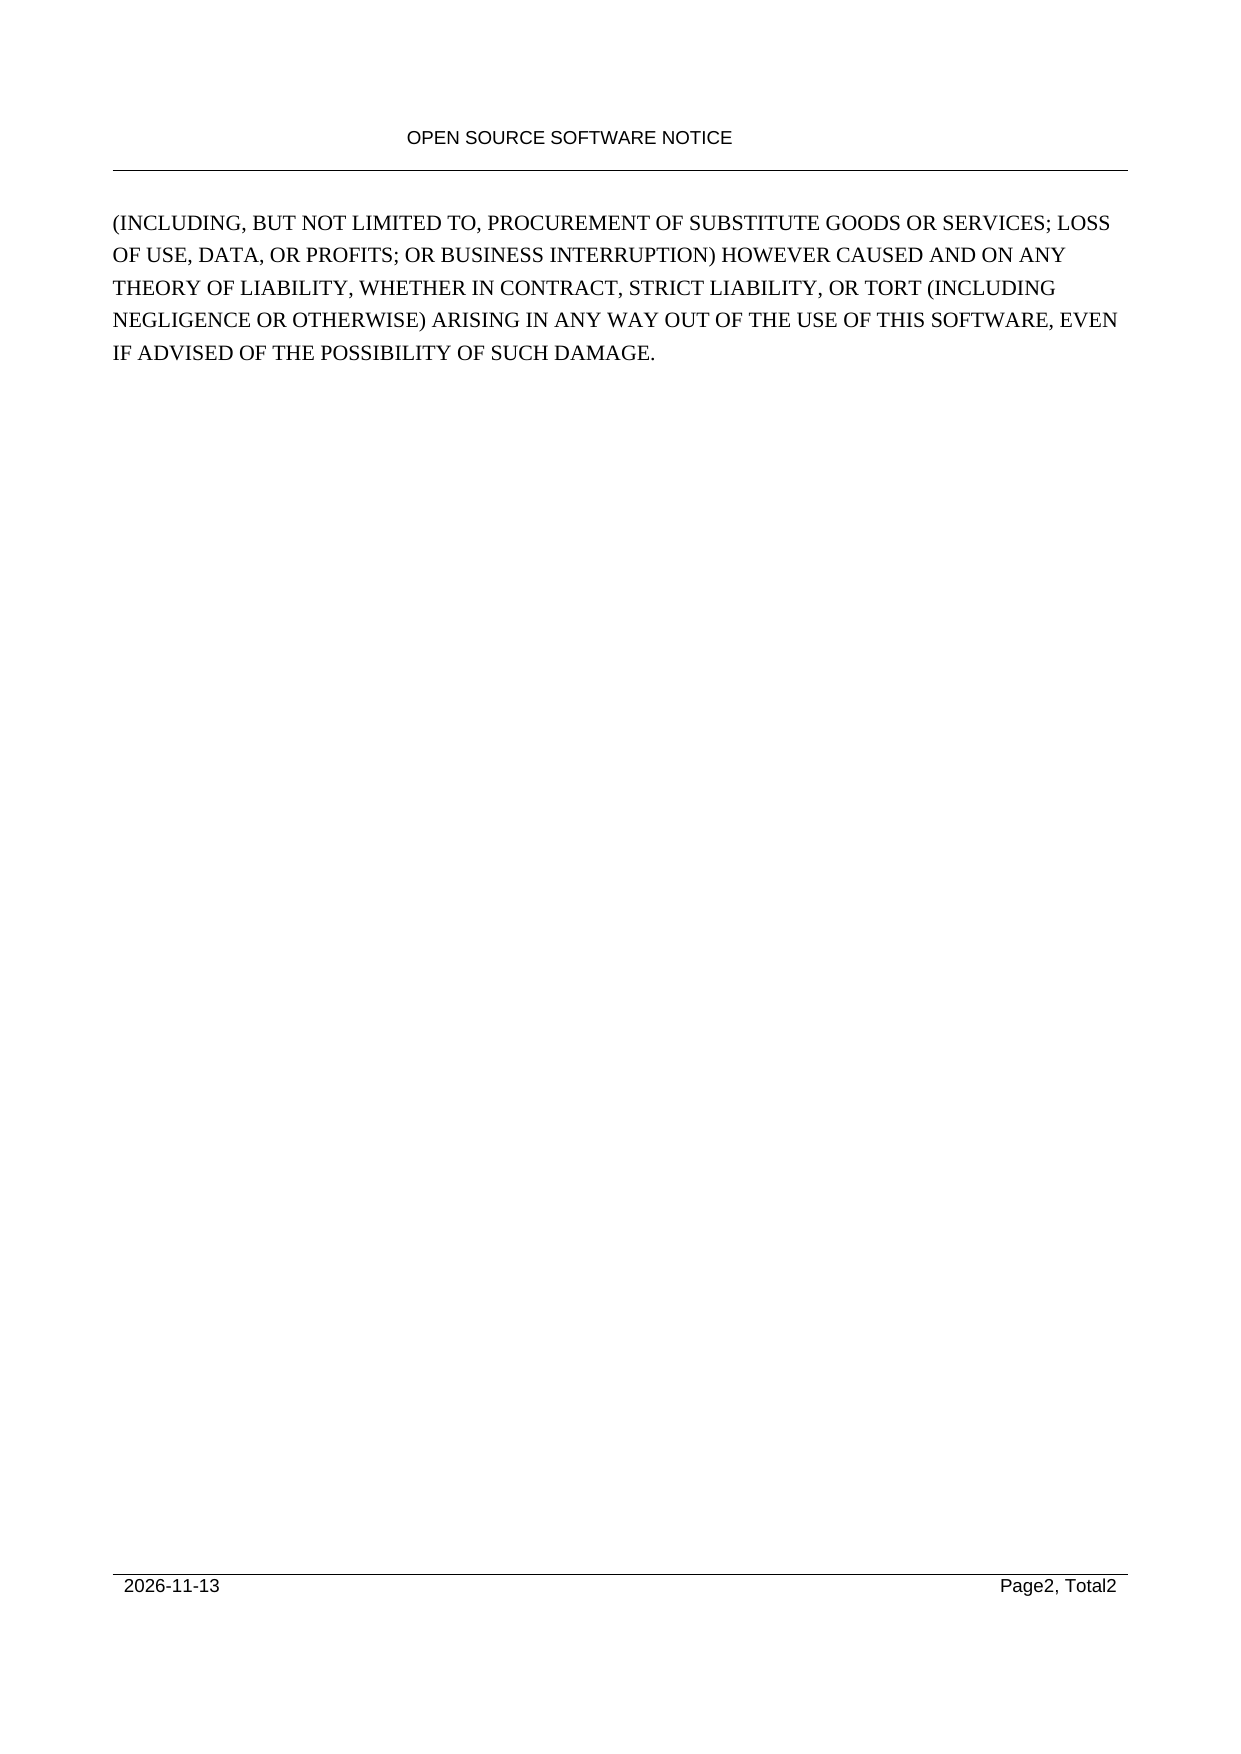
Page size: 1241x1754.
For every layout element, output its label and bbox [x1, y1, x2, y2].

text [112, 206, 1128, 369]
